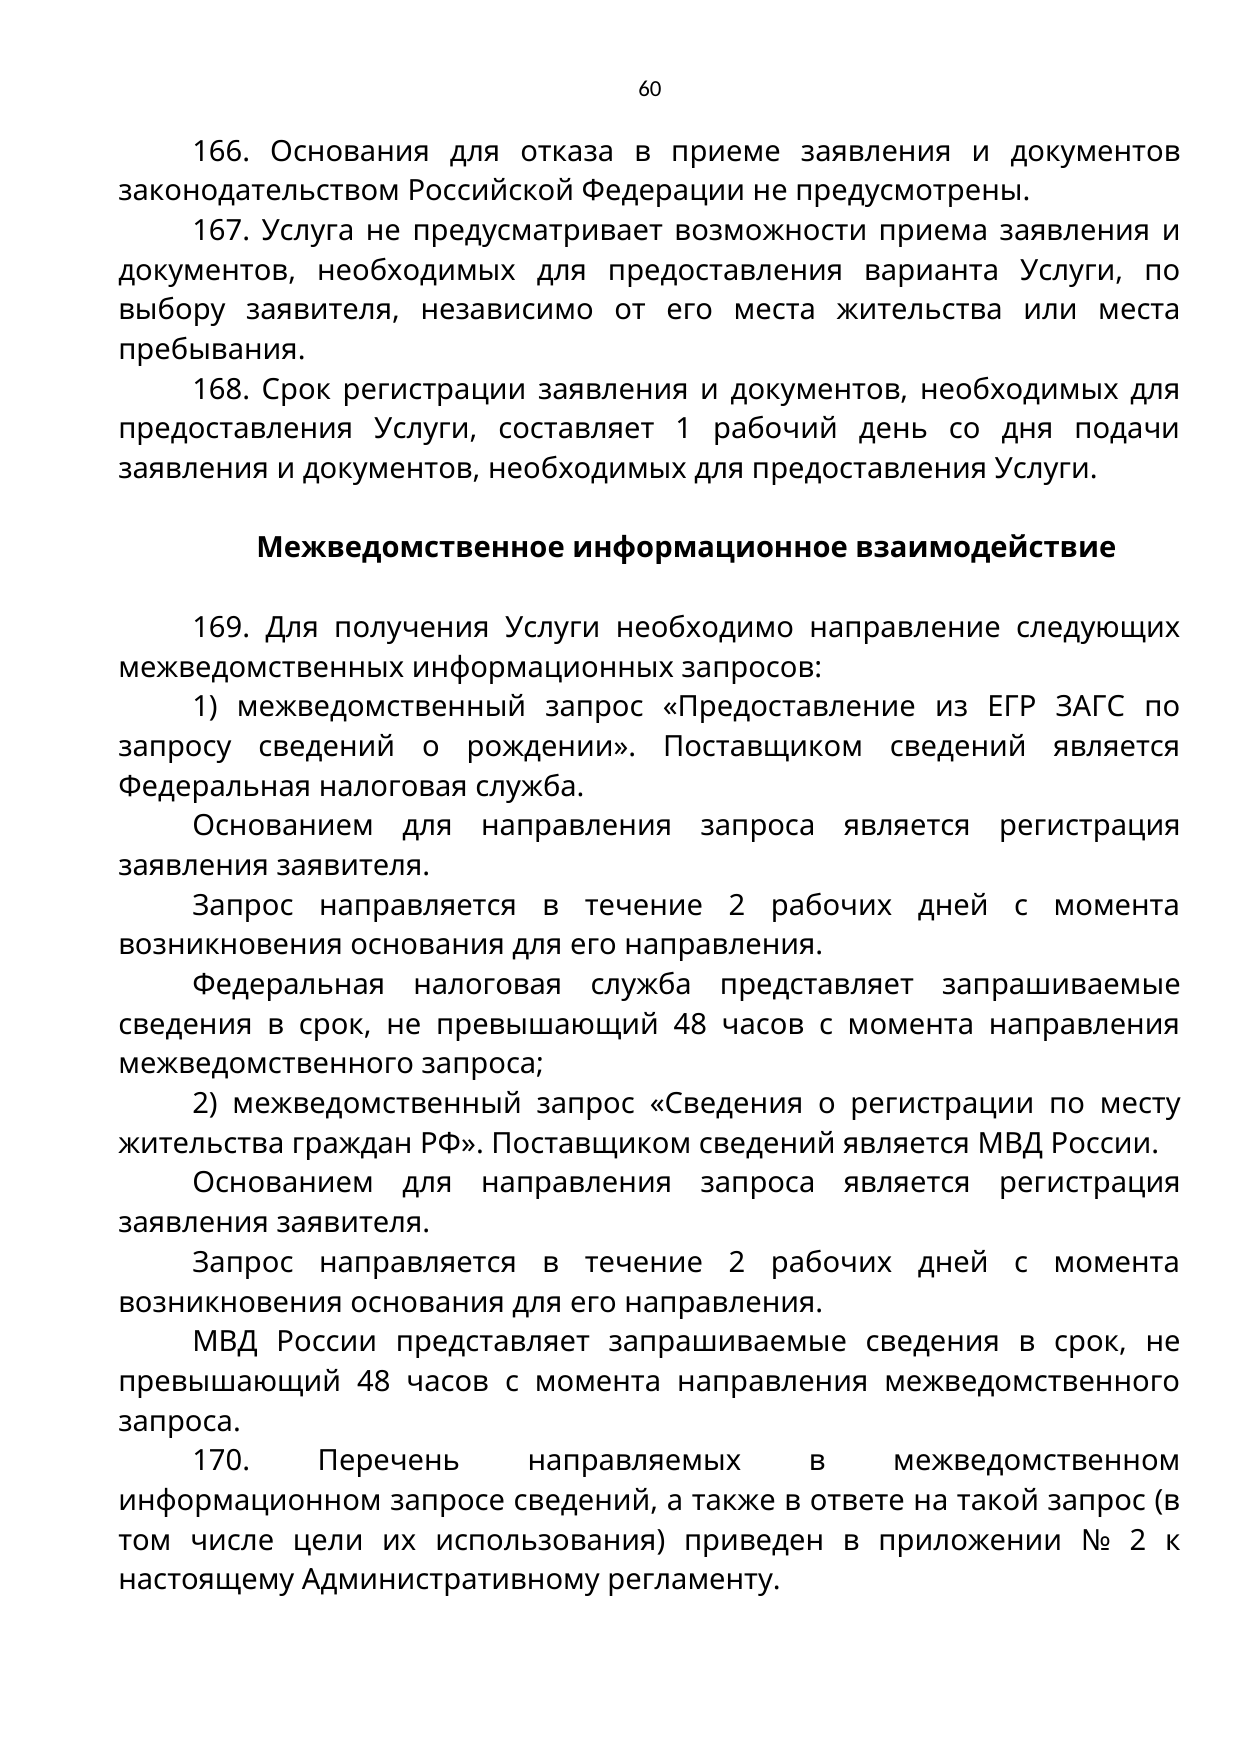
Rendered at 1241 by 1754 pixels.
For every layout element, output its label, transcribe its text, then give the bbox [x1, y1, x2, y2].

text 169. Для получения Услуги необходимо направление следующих межведомственных информационных запросов: [118, 606, 1181, 686]
text Межведомственное информационное взаимодействие [118, 527, 1181, 566]
text Федеральная налоговая служба представляет запрашиваемые сведения в срок, не превышающий 48 часов с момента направления межведомственного запроса; [118, 963, 1181, 1082]
text Запрос направляется в течение 2 рабочих дней с момента возникновения основания для его направления. [118, 884, 1181, 963]
text 2) межведомственный запрос «Сведения о регистрации по месту жительства граждан РФ». Поставщиком сведений является МВД России. [118, 1082, 1181, 1162]
text 168. Срок регистрации заявления и документов, необходимых для предоставления Услуги, составляет 1 рабочий день со дня подачи заявления и документов, необходимых для предоставления Услуги. [118, 368, 1181, 487]
text Основанием для направления запроса является регистрация заявления заявителя. [118, 1162, 1181, 1241]
text 166. Основания для отказа в приеме заявления и документов законодательством Российской Федерации не предусмотрены. [118, 130, 1181, 209]
text Запрос направляется в течение 2 рабочих дней с момента возникновения основания для его направления. [118, 1241, 1181, 1321]
text МВД России представляет запрашиваемые сведения в срок, не превышающий 48 часов с момента направления межведомственного запроса. [118, 1321, 1181, 1439]
text 167. Услуга не предусматривает возможности приема заявления и документов, необходимых для предоставления варианта Услуги, по выбору заявителя, независимо от его места жительства или места пребывания. [118, 209, 1181, 368]
text 1) межведомственный запрос «Предоставление из ЕГР ЗАГС по запросу сведений о рождении». Поставщиком сведений является Федеральная налоговая служба. [118, 686, 1181, 804]
text Основанием для направления запроса является регистрация заявления заявителя. [118, 804, 1181, 884]
text 170. Перечень направляемых в межведомственном информационном запросе сведений, а также в ответе на такой запрос (в том числе цели их использования) приведен в приложении № 2 к настоящему Административному регламенту. [118, 1439, 1181, 1598]
